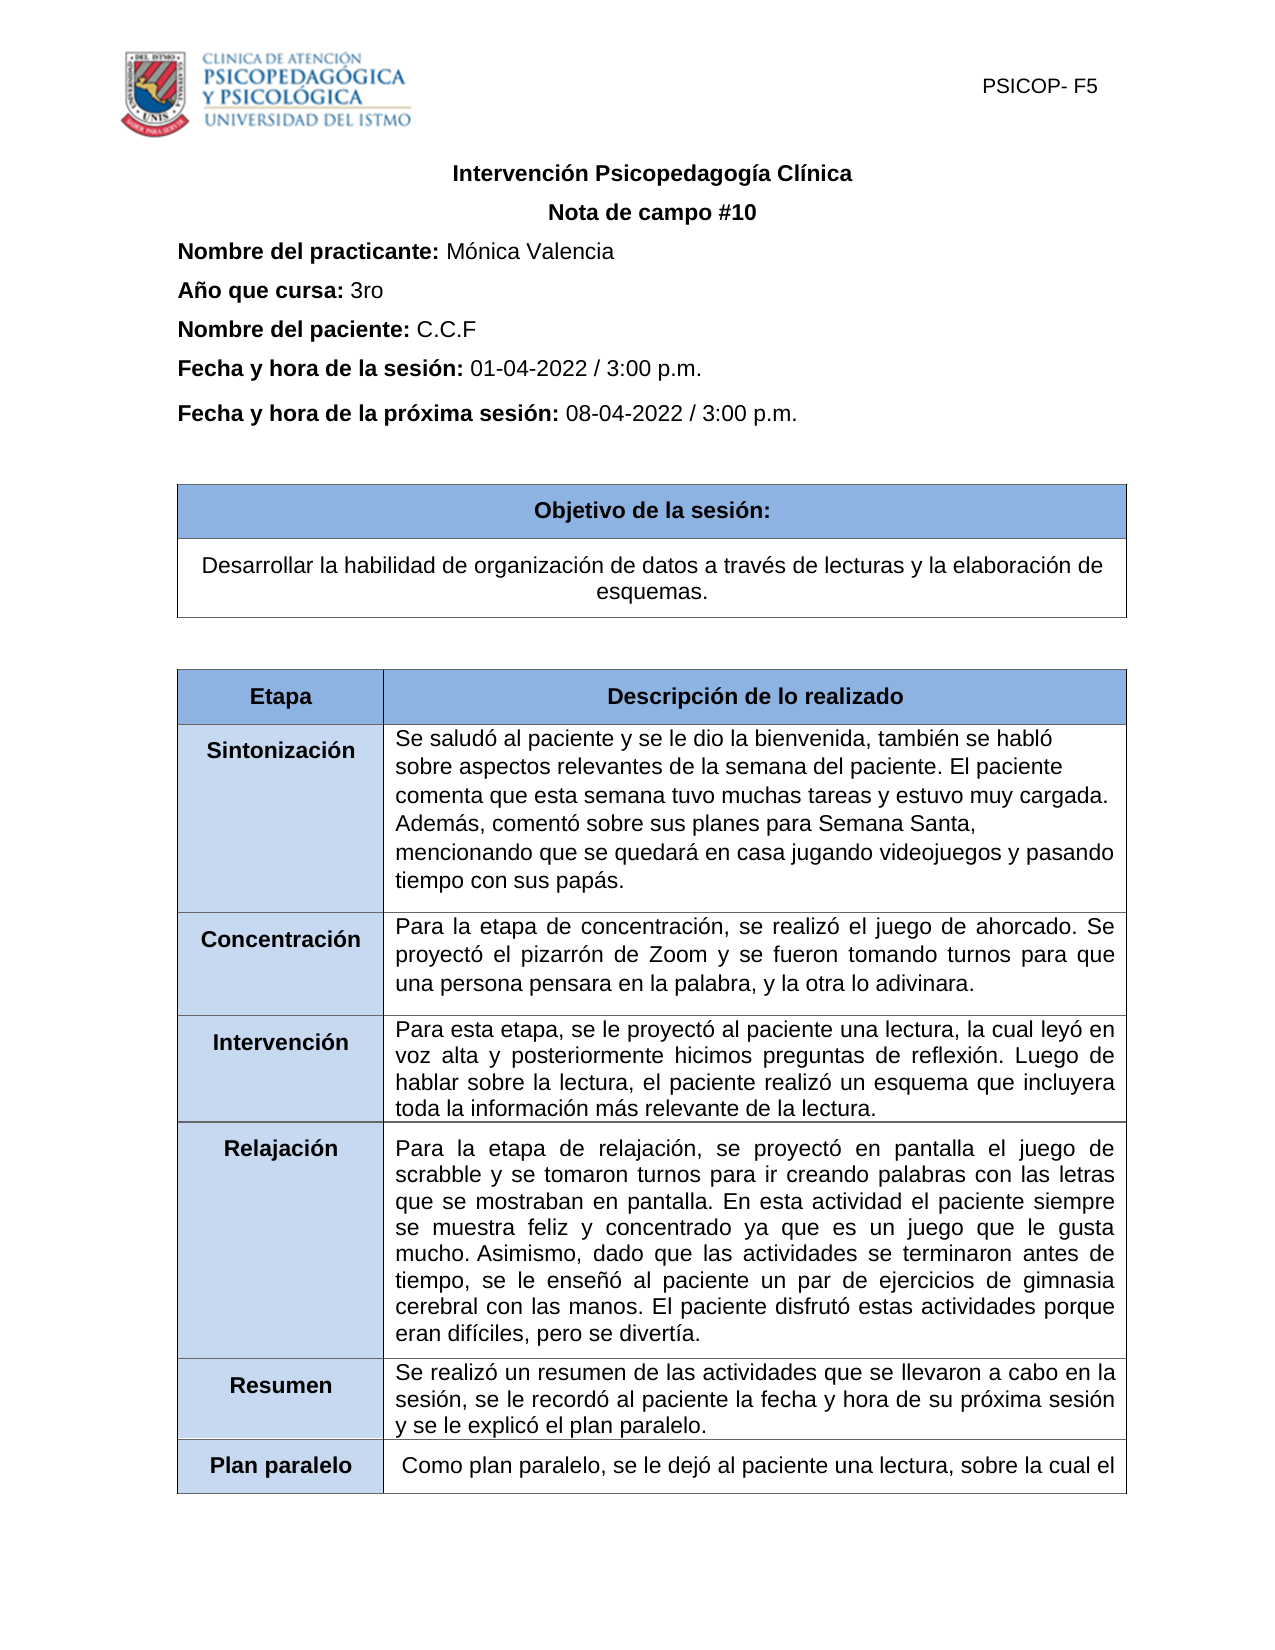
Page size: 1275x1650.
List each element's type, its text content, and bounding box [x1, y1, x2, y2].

table_cell Para esta etapa, se le proyectó al paciente una lectura, la cual leyó en voz alta y posteriormente hicimos preguntas de reflexión. Luego de hablar sobre la lectura, el paciente realizó un esquema que incluyera toda la información más relevante de la lectura. [384, 1016, 1126, 1121]
table_cell Resumen [178, 1359, 383, 1438]
table_cell Para la etapa de relajación, se proyectó en pantalla el juego de scrabble y se tomaron turnos para ir creando palabras con las letras que se mostraban en pantalla. En esta actividad el paciente siempre se muestra feliz y concentrado ya que es un juego que le gusta mucho. Asimismo, dado que las actividades se terminaron antes de tiempo, se le enseñó al paciente un par de ejercicios de gimnasia cerebral con las manos. El paciente disfrutó estas actividades porque eran difíciles, pero se divertía. [384, 1123, 1126, 1358]
table_cell Se realizó un resumen de las actividades que se llevaron a cabo en la sesión, se le recordó al paciente la fecha y hora de su próxima sesión y se le explicó el plan paralelo. [384, 1359, 1126, 1438]
text Nombre del paciente: C.C.F [177, 316, 1127, 342]
text Fecha y hora de la próxima sesión: 08-04-2022 / 3:00 p.m. [177, 399, 1127, 426]
table_cell Intervención [178, 1016, 383, 1121]
picture [65, 20, 437, 148]
text Año que cursa: 3ro [177, 277, 1127, 303]
table_cell Relajación [178, 1123, 383, 1358]
table_header Descripción de lo realizado [384, 670, 1126, 724]
table_cell Plan paralelo [178, 1440, 383, 1493]
table_cell Se saludó al paciente y se le dio la bienvenida, también se habló sobre aspectos relevantes de la semana del paciente. El paciente comenta que esta semana tuvo muchas tareas y estuvo muy cargada. Además, comentó sobre sus planes para Semana Santa, mencionando que se quedará en casa jugando videojuegos y pasando tiempo con sus papás. [384, 725, 1126, 912]
text Intervención Psicopedagogía Clínica [177, 160, 1127, 187]
table_cell Concentración [178, 913, 383, 1015]
text Fecha y hora de la sesión: 01-04-2022 / 3:00 p.m. [177, 354, 1127, 381]
text Nombre del practicante: Mónica Valencia [177, 238, 1127, 264]
table_cell Desarrollar la habilidad de organización de datos a través de lecturas y la elaboración de esquemas. [178, 539, 1126, 617]
table_cell Para la etapa de concentración, se realizó el juego de ahorcado. Se proyectó el pizarrón de Zoom y se fueron tomando turnos para que una persona pensara en la palabra, y la otra lo adivinara. [384, 913, 1126, 1015]
text Nota de campo #10 [177, 199, 1127, 225]
table_cell Sintonización [178, 725, 383, 912]
table_header Etapa [178, 670, 383, 724]
table_header Objetivo de la sesión: [178, 485, 1126, 538]
